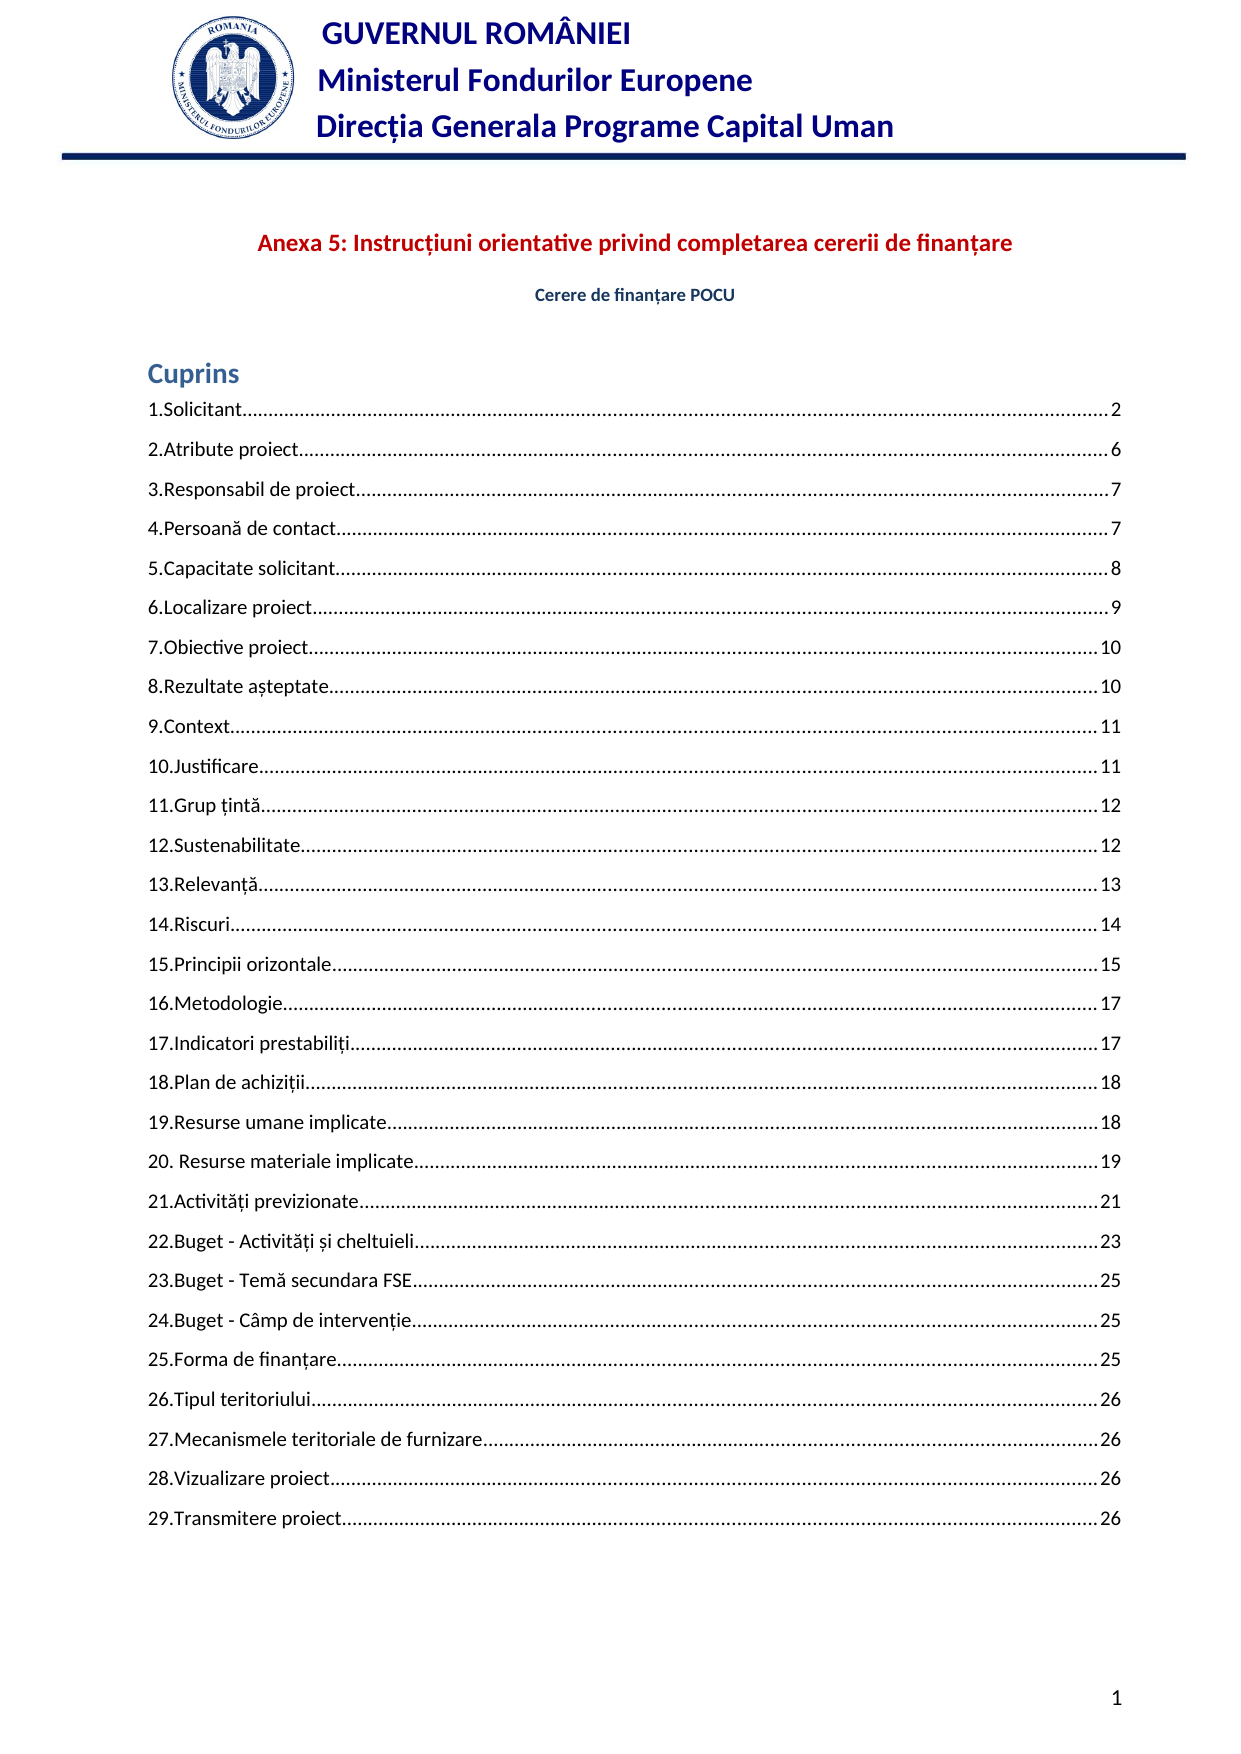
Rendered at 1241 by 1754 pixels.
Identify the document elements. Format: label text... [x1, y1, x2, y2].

picture [171, 13, 296, 141]
text Anexa 5: Instrucțiuni orientative privind completarea cererii de finanțare [148, 227, 1122, 257]
picture [31, 145, 1210, 173]
text Cerere de finanțare POCU [148, 283, 1122, 306]
